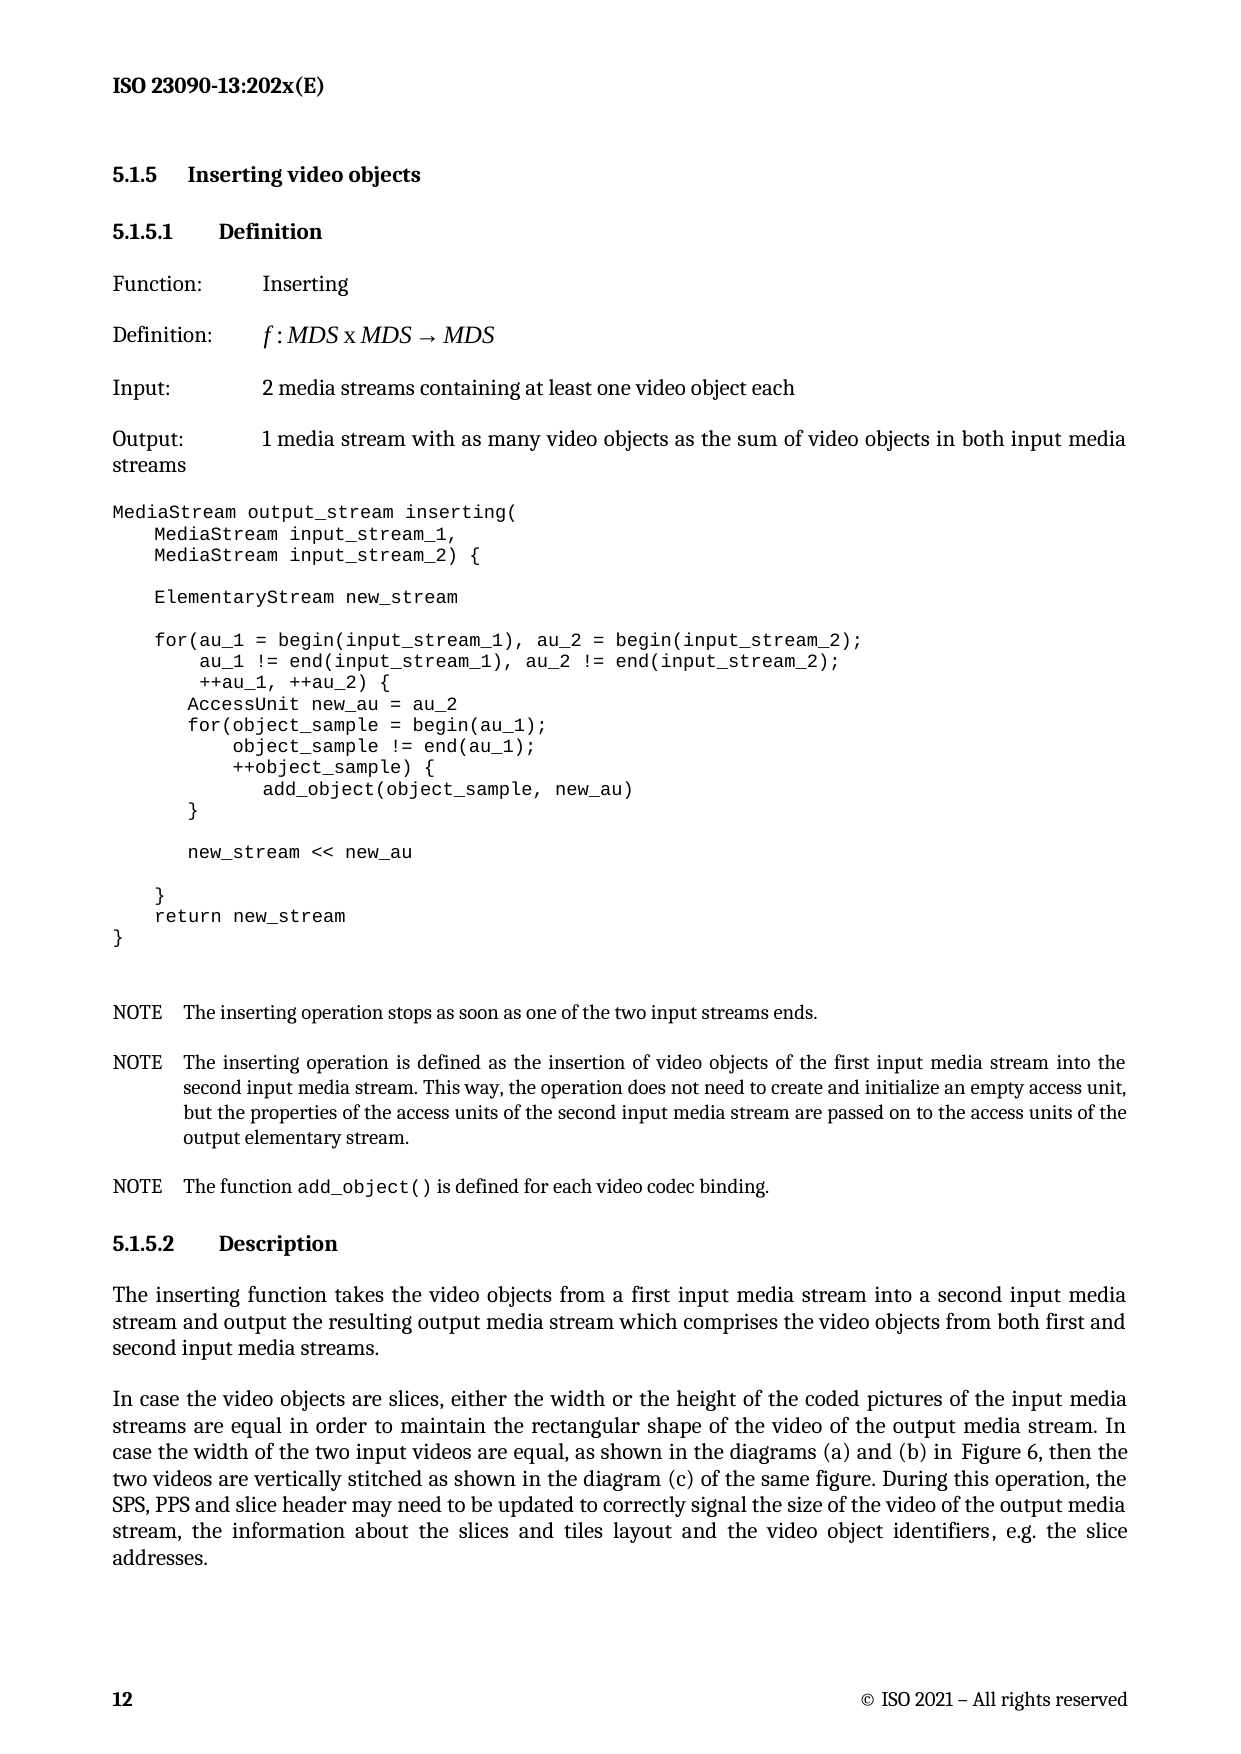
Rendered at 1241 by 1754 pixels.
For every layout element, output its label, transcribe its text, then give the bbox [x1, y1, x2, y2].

text for(object_sample = begin(au_1); object_sample != end(au_1); ++object_sample) { [112, 716, 1128, 779]
text Function: Inserting [112, 270, 1128, 297]
text AccessUnit new_au = au_2 [112, 694, 1128, 716]
text The inserting function takes the video objects from a first input media stream into a second input media stream and output the resulting output media stream which comprises the video objects from both first and second input media streams. [112, 1282, 1128, 1361]
text } [112, 886, 1128, 907]
text new_stream << new_au [112, 843, 1128, 864]
text Output: 1 media stream with as many video objects as the sum of video objects in both input media streams [112, 426, 1128, 478]
text for(au_1 = begin(input_stream_1), au_2 = begin(input_stream_2); au_1 != end(input_stream_1), au_2 != end(input_stream_2); ++au_1, ++au_2) { [112, 631, 1128, 694]
text } [112, 928, 1128, 949]
text MediaStream output_stream inserting( MediaStream input_stream_1, MediaStream input_stream_2) { [112, 503, 1128, 567]
text NOTE The function add_object() is defined for each video codec binding. [112, 1174, 1128, 1199]
text } [112, 801, 1128, 822]
subtitle Description [112, 1231, 1128, 1257]
text ElementaryStream new_stream [112, 588, 1128, 609]
text Input: 2 media streams containing at least one video object each [112, 374, 1128, 401]
text Definition: [112, 322, 1128, 349]
text In case the video objects are slices, either the width or the height of the coded pictures of the input media streams are equal in order to maintain the rectangular shape of the video of the output media stream. In case the width of the two input videos are equal, as shown in the diagrams (a) and (b) in Figure 6, then the two videos are vertically stitched as shown in the diagram (c) of the same figure. During this operation, the SPS, PPS and slice header may need to be updated to correctly signal the size of the video of the output media stream, the information about the slices and tiles layout and the video object identifiers, e.g. the slice addresses. [112, 1386, 1128, 1571]
text return new_stream [112, 907, 1128, 928]
text NOTE The inserting operation stops as soon as one of the two input streams ends. [112, 999, 1128, 1024]
subtitle Definition [112, 219, 1128, 245]
subtitle Inserting video objects [112, 161, 1128, 188]
text NOTE The inserting operation is defined as the insertion of video objects of the first input media stream into the second input media stream. This way, the operation does not need to create and initialize an empty access unit, but the properties of the access units of the second input media stream are passed on to the access units of the output elementary stream. [112, 1049, 1128, 1149]
text add_object(object_sample, new_au) [112, 779, 1128, 801]
